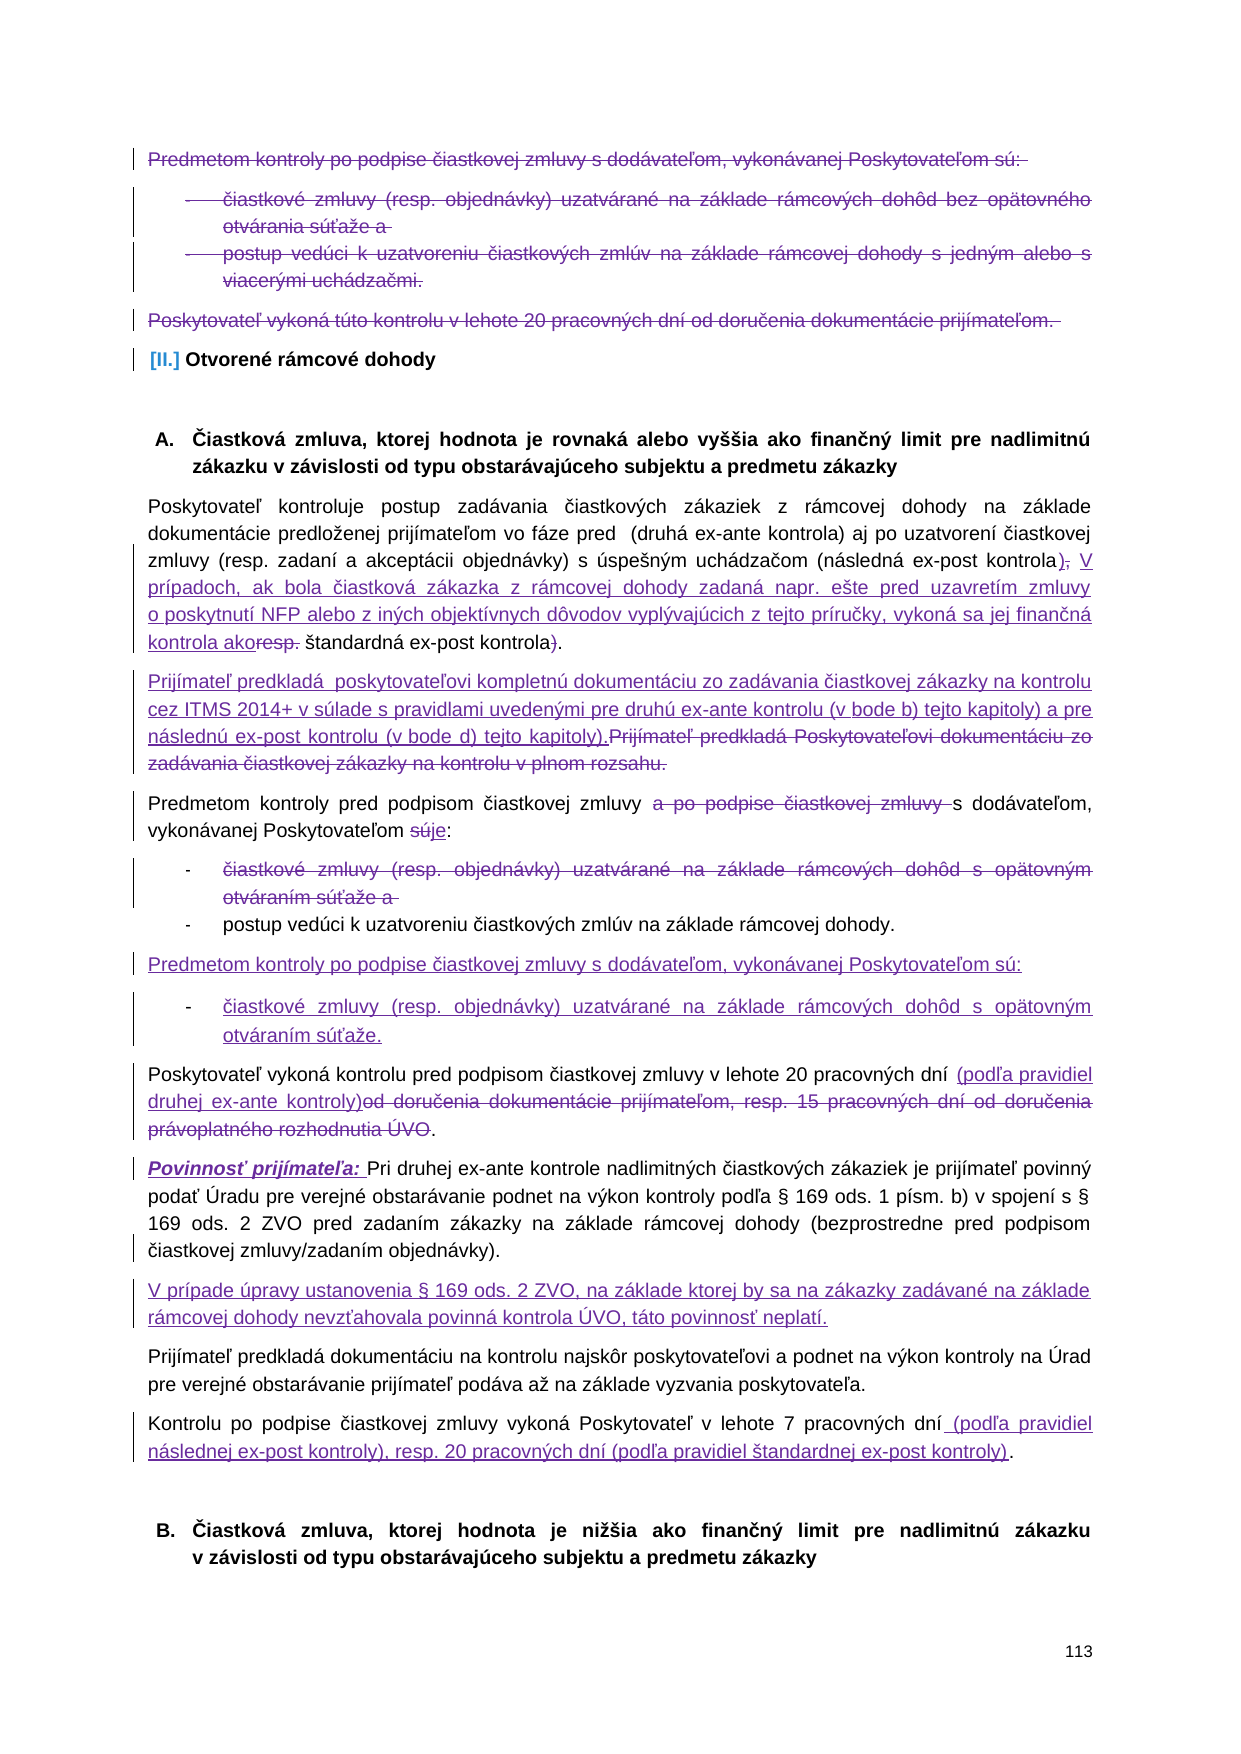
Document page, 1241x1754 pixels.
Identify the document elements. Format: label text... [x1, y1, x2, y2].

list Čiastková zmluva, ktorej hodnota je rovnaká alebo vyššia ako finančný limit pre nadlimitnú zákazku v závislosti od typu obstarávajúceho subjektu a predmetu zákazky [154, 428, 1092, 478]
list Čiastková zmluva, ktorej hodnota je nižšia ako finančný limit pre nadlimitnú zákazku v závislosti od typu obstarávajúceho subjektu a predmetu zákazky [156, 1519, 1092, 1569]
list postup vedúci k uzatvoreniu čiastkových zmlúv na základe rámcovej dohody. [185, 913, 1092, 935]
text Poskytovateľ kontroluje postup zadávania čiastkových zákaziek z rámcovej dohody na základe dokumentácie predloženej prijímateľom vo fáze pred (druhá ex-ante kontrola) aj po uzatvorení čiastkovej zmluvy (resp. zadaní a akceptácii objednávky) s úspešným uchádzačom (následná ex-post kontrola štandardná ex-post kontrola. [148, 624, 1092, 653]
text Kontrolu po podpise čiastkovej zmluvy vykoná Poskytovateľ v lehote 7 pracovných dní. [148, 1412, 1092, 1462]
text Prijímateľ predkladá dokumentáciu na kontrolu najskôr poskytovateľovi a podnet na výkon kontroly na Úrad pre verejné obstarávanie prijímateľ podáva až na základe vyzvania poskytovateľa. [148, 1345, 1092, 1395]
text Pri druhej ex-ante kontrole nadlimitných čiastkových zákaziek je prijímateľ povinný podať Úradu pre verejné obstarávanie podnet na výkon kontroly podľa § 169 ods. 1 písm. b) v spojení s § 169 ods. 2 ZVO pred zadaním zákazky na základe rámcovej dohody (bezprostredne pred podpisom čiastkovej zmluvy/zadaním objednávky). [148, 1157, 1092, 1262]
text Poskytovateľ kontroluje postup zadávania čiastkových zákaziek z rámcovej dohody na základe dokumentácie predloženej prijímateľom vo fáze pred (druhá ex-ante kontrola) aj po uzatvorení čiastkovej zmluvy (resp. zadaní a akceptácii objednávky) s úspešným uchádzačom (následná ex-post kontrola štandardná ex-post kontrola. [148, 494, 1092, 623]
text Predmetom kontroly pred podpisom čiastkovej zmluvy s dodávateľom, vykonávanej Poskytovateľom : [148, 791, 1092, 841]
list Otvorené rámcové dohody [185, 348, 1092, 371]
text Poskytovateľ vykoná kontrolu pred podpisom čiastkovej zmluvy v lehote 20 pracovných dní . [148, 1063, 1092, 1140]
